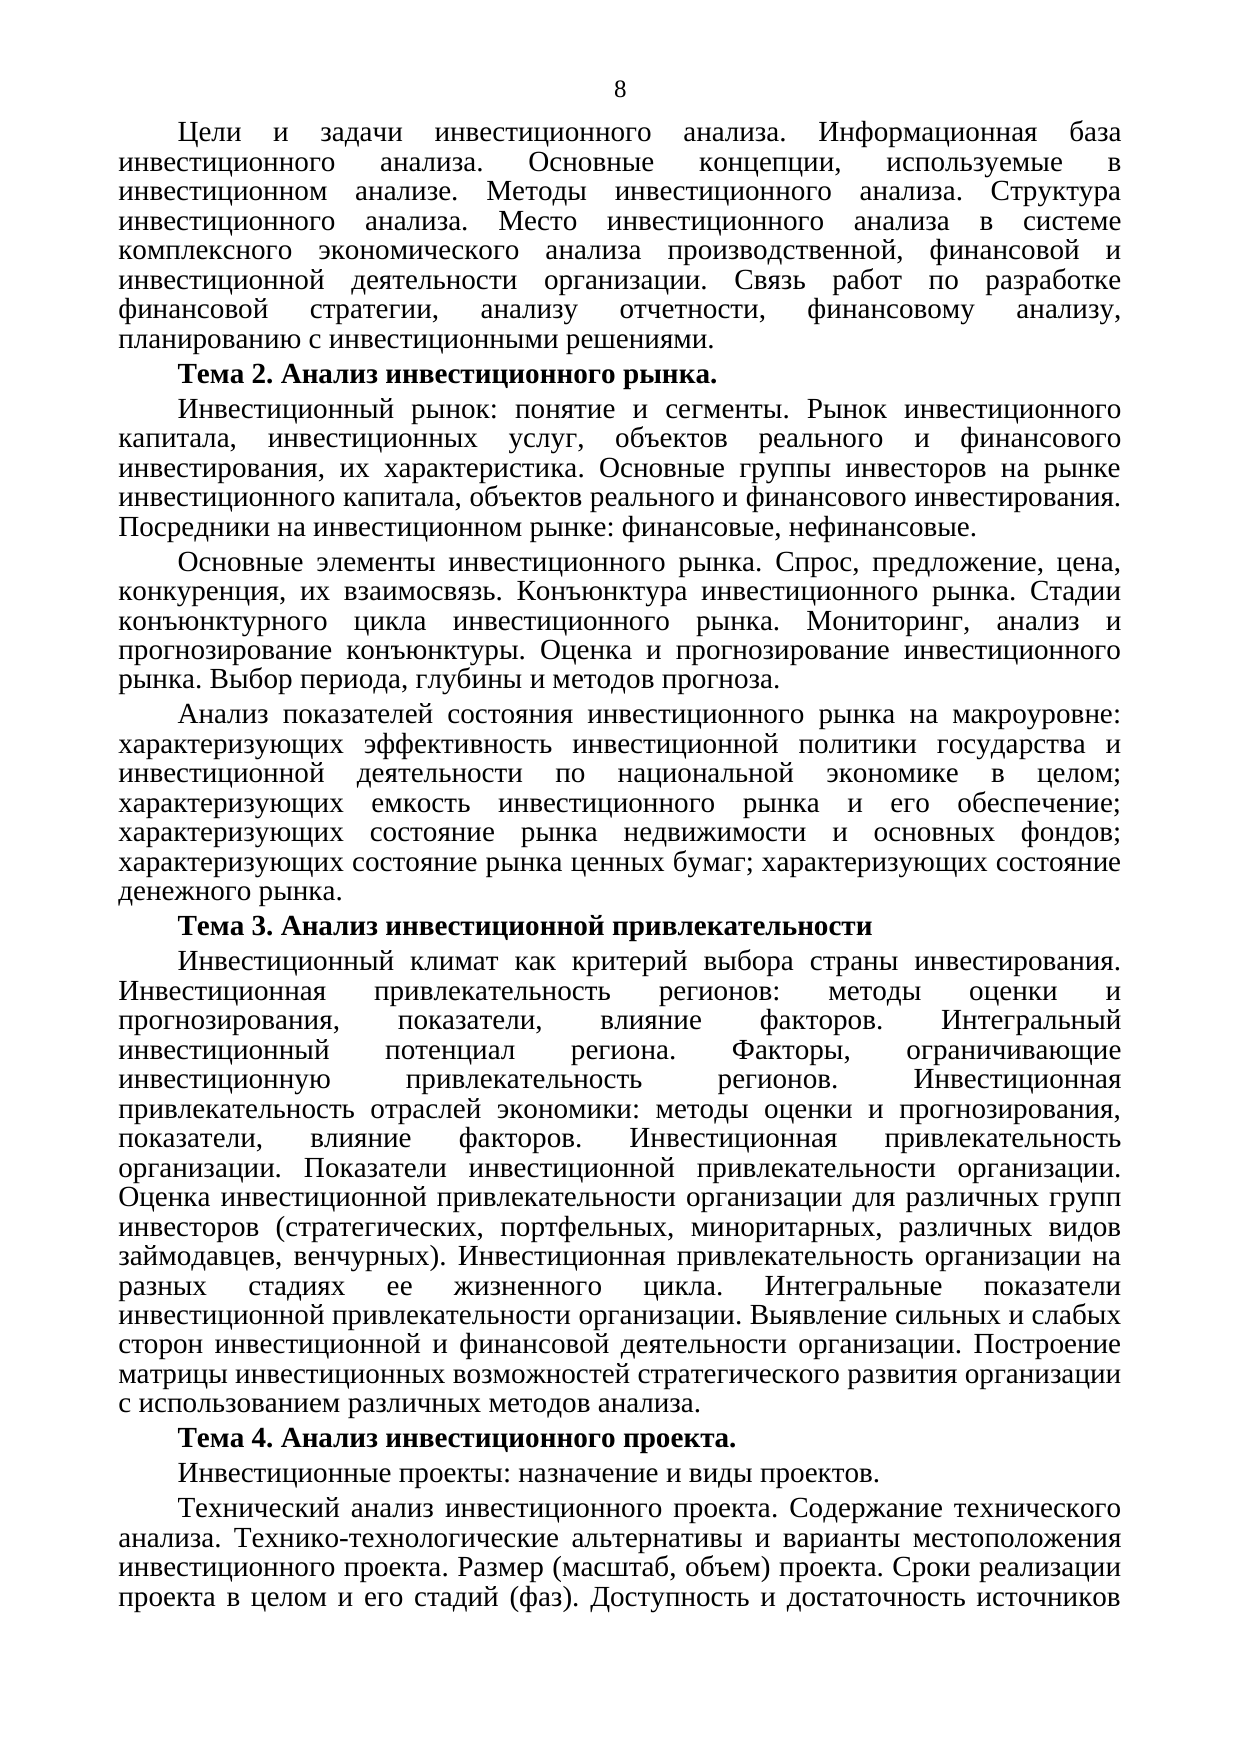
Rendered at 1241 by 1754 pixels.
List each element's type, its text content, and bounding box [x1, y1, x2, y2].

text Анализ показателей состояния инвестиционного рынка на макроуровне: характеризующих эффективность инвестиционной политики государства и инвестиционной деятельности по национальной экономике в целом; характеризующих емкость инвестиционного рынка и его обеспечение; характеризующих состояние рынка недвижимости и основных фондов; характеризующих состояние рынка ценных бумаг; характеризующих состояние денежного рынка. [118, 700, 1122, 907]
text Основные элементы инвестиционного рынка. Спрос, предложение, цена, конкуренция, их взаимосвязь. Конъюнктура инвестиционного рынка. Стадии конъюнктурного цикла инвестиционного рынка. Мониторинг, анализ и прогнозирование конъюнктуры. Оценка и прогнозирование инвестиционного рынка. Выбор периода, глубины и методов прогноза. [118, 547, 1122, 695]
text Тема 2. Анализ инвестиционного рынка. [118, 359, 1122, 389]
text Тема 4. Анализ инвестиционного проекта. [118, 1424, 1122, 1454]
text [118, 1494, 1122, 1612]
text Инвестиционные проекты: назначение и виды проектов. [118, 1459, 1122, 1489]
text Инвестиционный рынок: понятие и сегменты. Рынок инвестиционного капитала, инвестиционных услуг, объектов реального и финансового инвестирования, их характеристика. Основные группы инвесторов на рынке инвестиционного капитала, объектов реального и финансового инвестирования. Посредники на инвестиционном рынке: финансовые, нефинансовые. [118, 394, 1122, 542]
text Цели и задачи инвестиционного анализа. Информационная база инвестиционного анализа. Основные концепции, используемые в инвестиционном анализе. Методы инвестиционного анализа. Структура инвестиционного анализа. Место инвестиционного анализа в системе комплексного экономического анализа производственной, финансовой и инвестиционной деятельности организации. Связь работ по разработке финансовой стратегии, анализу отчетности, финансовому анализу, планированию с инвестиционными решениями. [118, 118, 1122, 354]
text Инвестиционный климат как критерий выбора страны инвестирования. Инвестиционная привлекательность регионов: методы оценки и прогнозирования, показатели, влияние факторов. Интегральный инвестиционный потенциал региона. Факторы, ограничивающие инвестиционную привлекательность регионов. Инвестиционная привлекательность отраслей экономики: методы оценки и прогнозирования, показатели, влияние факторов. Инвестиционная привлекательность организации. Показатели инвестиционной привлекательности организации. Оценка инвестиционной привлекательности организации для различных групп инвесторов (стратегических, портфельных, миноритарных, различных видов займодавцев, венчурных). Инвестиционная привлекательность организации на разных стадиях ее жизненного цикла. Интегральные показатели инвестиционной привлекательности организации. Выявление сильных и слабых сторон инвестиционной и финансовой деятельности организации. Построение матрицы инвестиционных возможностей стратегического развития организации с использованием различных методов анализа. [118, 947, 1122, 1419]
text Тема 3. Анализ инвестиционной привлекательности [118, 912, 1122, 942]
